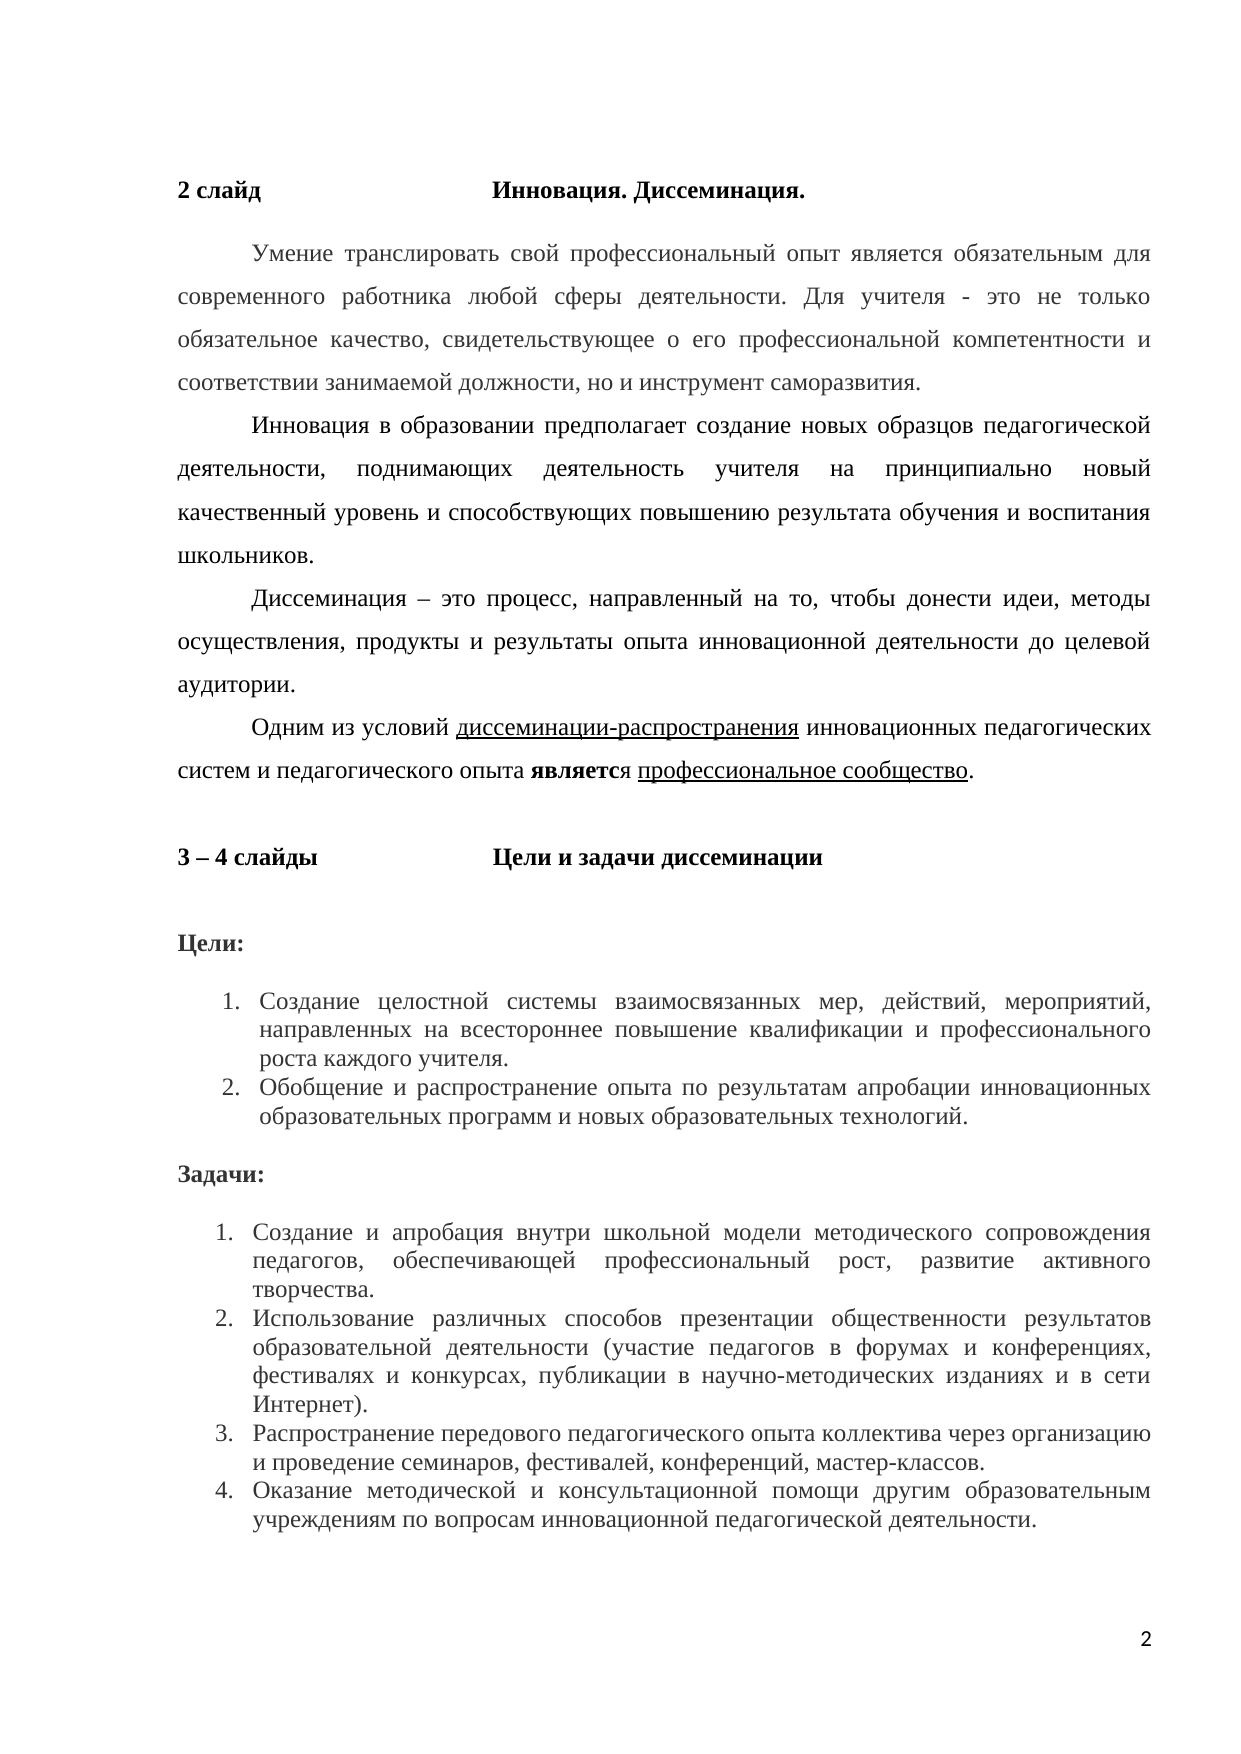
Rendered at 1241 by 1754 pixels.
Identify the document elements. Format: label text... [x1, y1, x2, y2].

list Создание целостной системы взаимосвязанных мер, действий, мероприятий, направленных на всестороннее повышение квалификации и профессионального роста каждого учителя. [222, 986, 1152, 1072]
text 2 слайд Инновация. Диссеминация. [177, 176, 1152, 204]
list Распространение передового педагогического опыта коллектива через организацию и проведение семинаров, фестивалей, конференций, мастер-классов. [215, 1418, 1152, 1475]
text Умение транслировать свой профессиональный опыт является обязательным для современного работника любой сферы деятельности. Для учителя - это не только обязательное качество, свидетельствующее о его профессиональной компетентности и соответствии занимаемой должности, но и инструмент саморазвития. [177, 238, 1152, 396]
text Задачи: [177, 1159, 1152, 1187]
list Обобщение и распространение опыта по результатам апробации инновационных образовательных программ и новых образовательных технологий. [222, 1072, 1152, 1129]
text Инновация в образовании предполагает создание новых образцов педагогической деятельности, поднимающих деятельность учителя на принципиально новый качественный уровень и способствующих повышению результата обучения и воспитания школьников. [177, 410, 1152, 568]
text Одним из условий диссеминации-распространения инновационных педагогических систем и педагогического опыта является профессиональное сообщество. [177, 712, 1152, 784]
list Создание и апробация внутри школьной модели методического сопровождения педагогов, обеспечивающей профессиональный рост, развитие активного творчества. [215, 1217, 1152, 1303]
list Использование различных способов презентации общественности результатов образовательной деятельности (участие педагогов в форумах и конференциях, фестивалях и конкурсах, публикации в научно-методических изданиях и в сети Интернет). [215, 1303, 1152, 1418]
text Диссеминация – это процесс, направленный на то, чтобы донести идеи, методы осуществления, продукты и результаты опыта инновационной деятельности до целевой аудитории. [177, 583, 1152, 698]
text Цели: [177, 928, 1152, 957]
list Оказание методической и консультационной помощи другим образовательным учреждениям по вопросам инновационной педагогической деятельности. [215, 1475, 1152, 1533]
text 3 – 4 слайды Цели и задачи диссеминации [177, 842, 1152, 870]
